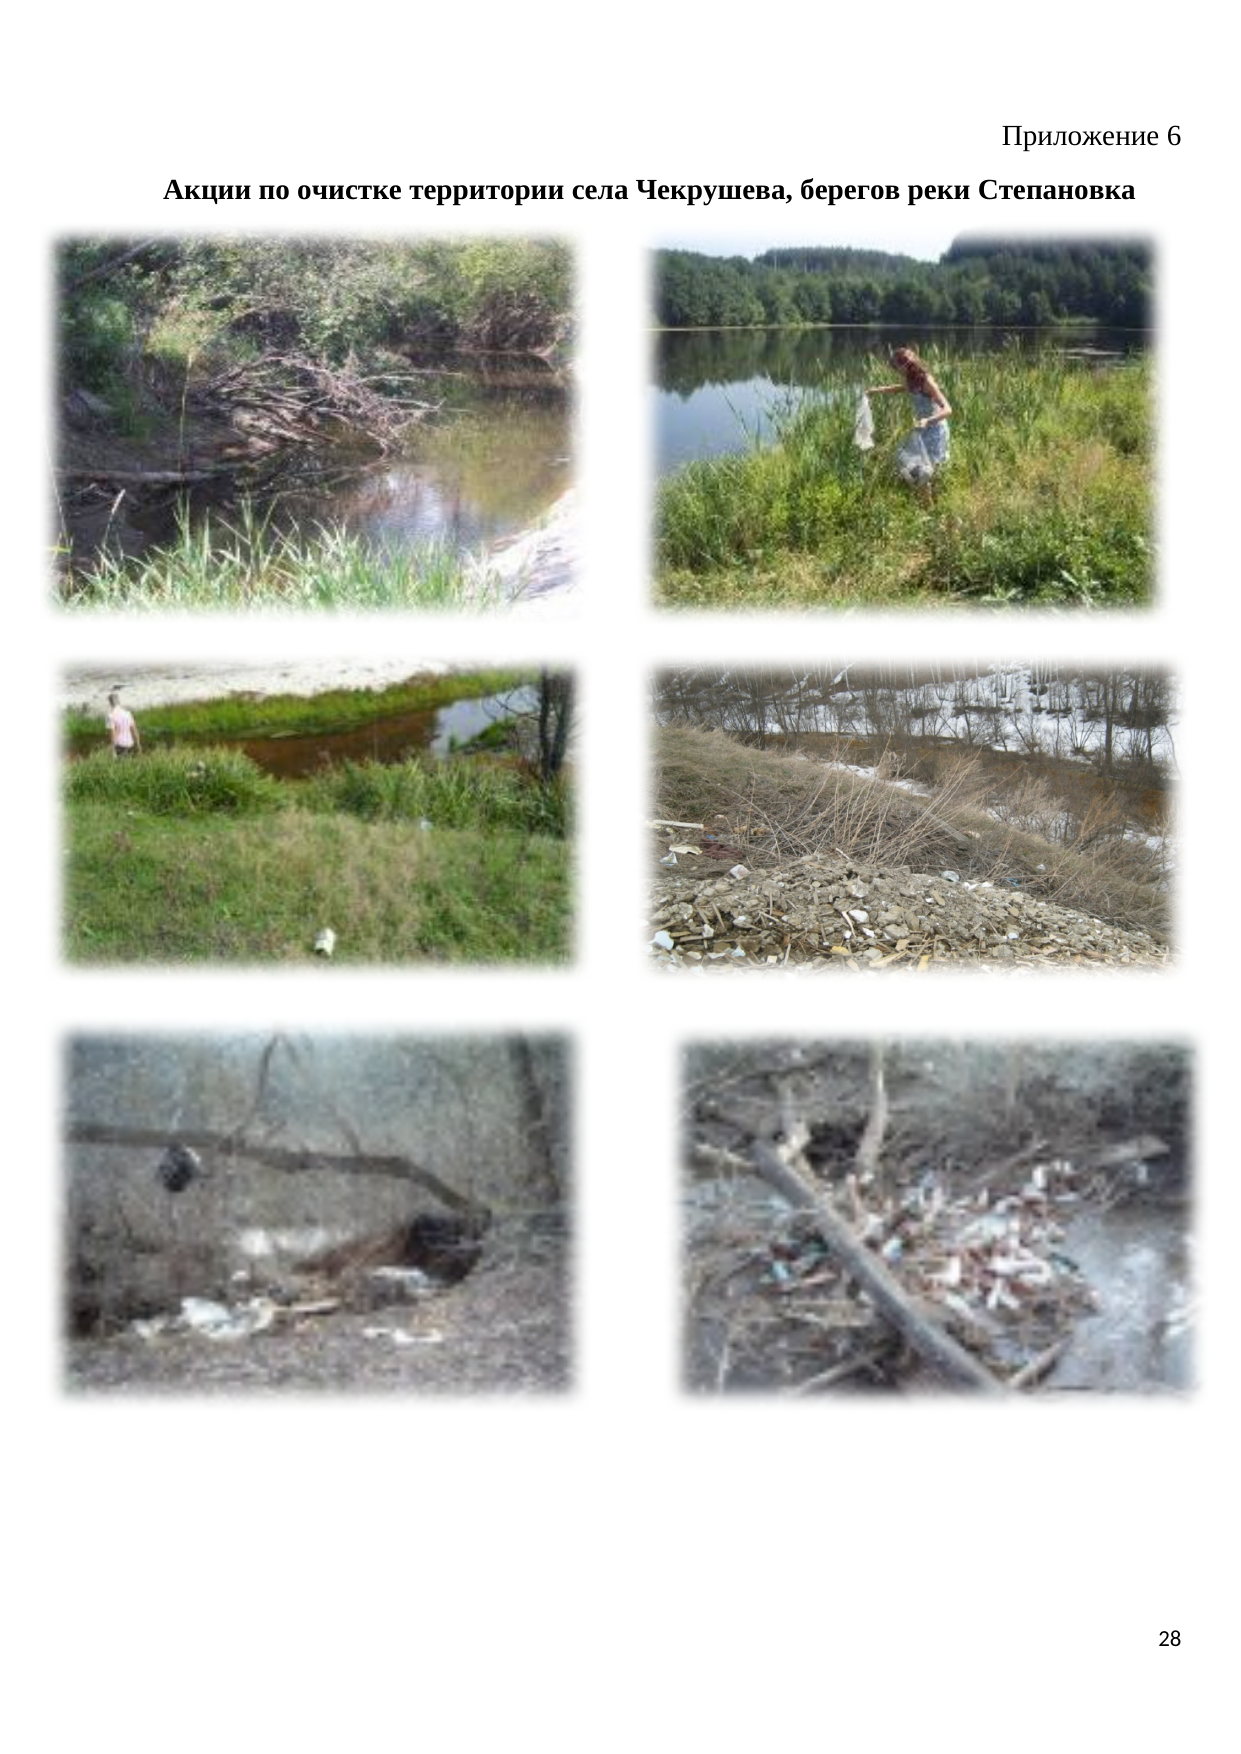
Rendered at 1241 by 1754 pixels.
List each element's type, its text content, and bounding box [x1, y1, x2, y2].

picture [694, 1053, 1181, 1383]
text Приложение 6 [118, 118, 1181, 152]
picture [67, 251, 562, 596]
picture [74, 680, 563, 954]
picture [75, 1045, 562, 1382]
picture [665, 681, 1160, 954]
picture [665, 251, 1143, 596]
text Акции по очистке территории села Чекрушева, берегов реки Степановка [118, 172, 1181, 206]
